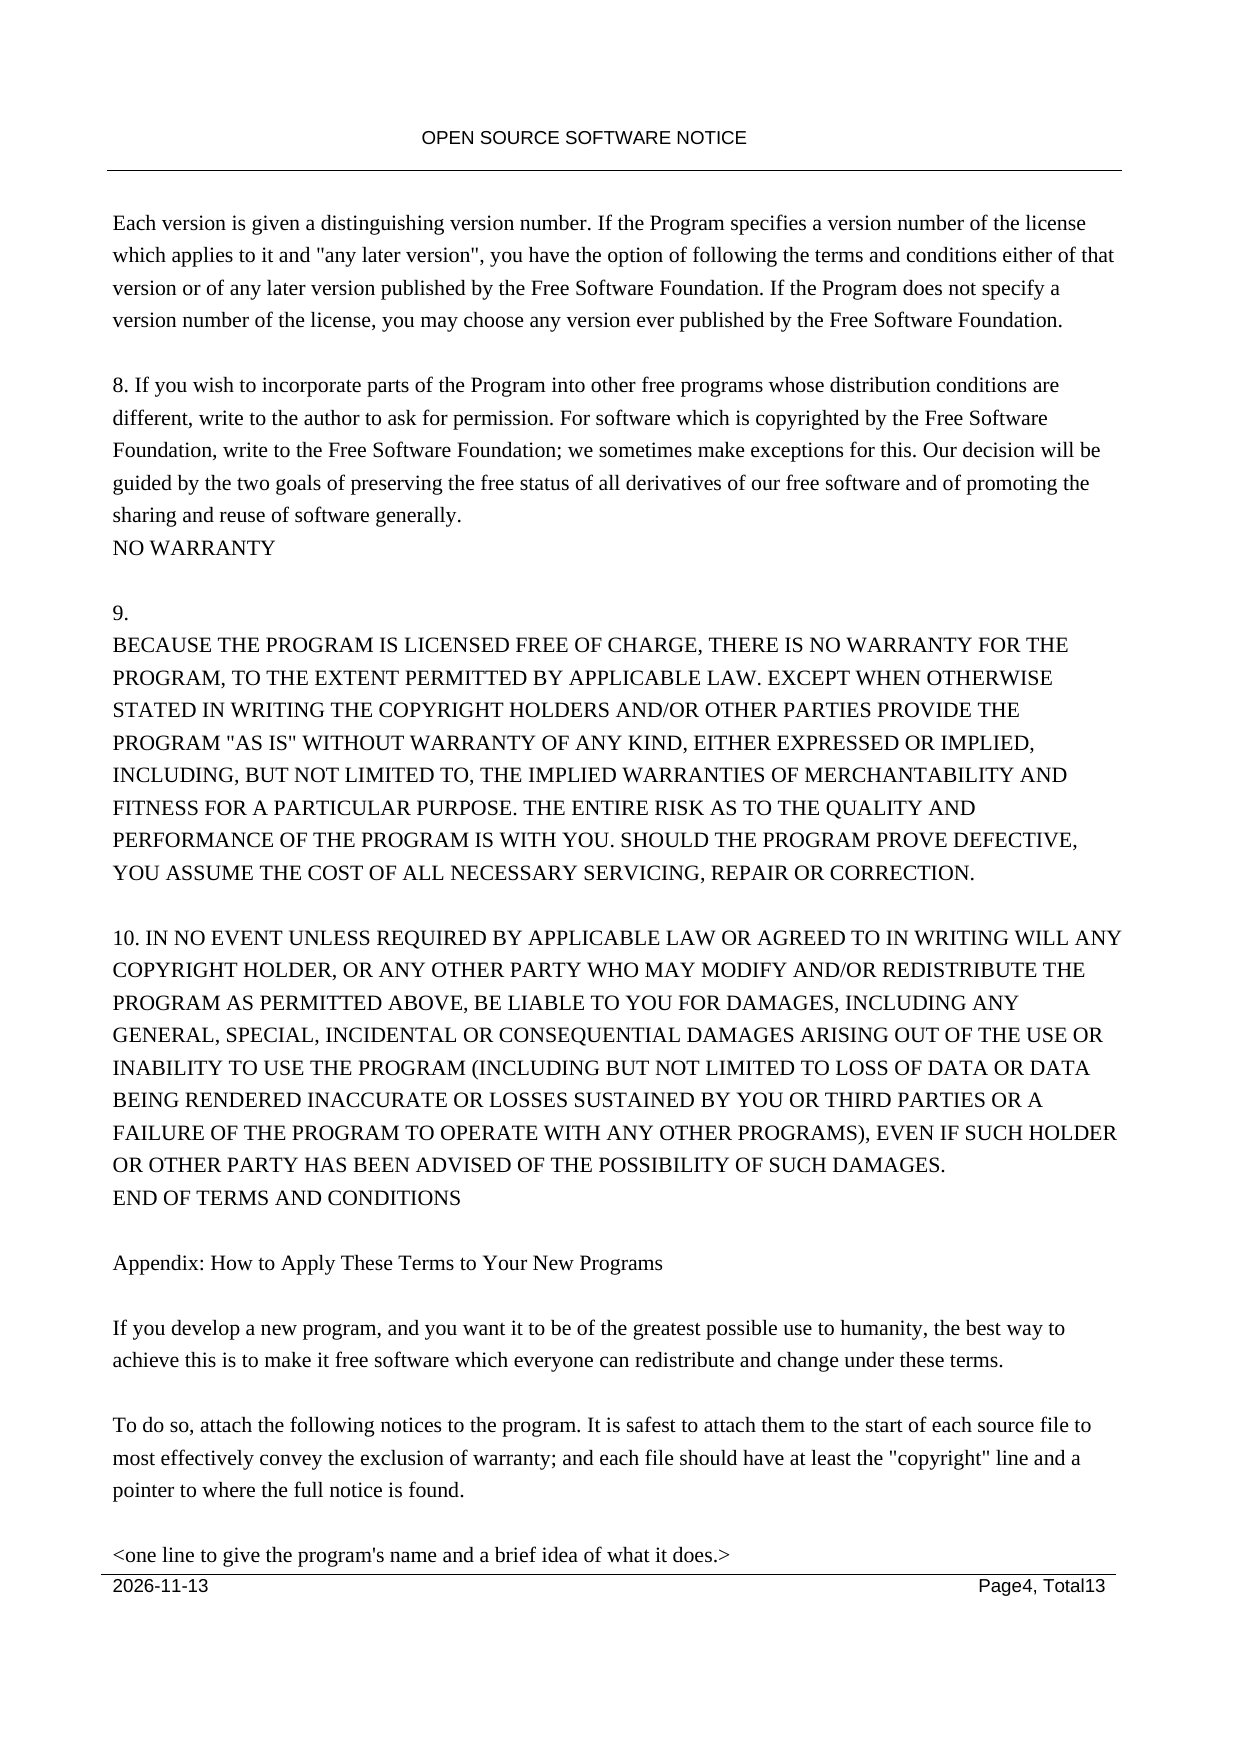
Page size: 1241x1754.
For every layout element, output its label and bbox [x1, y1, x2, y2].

text [112, 206, 1128, 1571]
